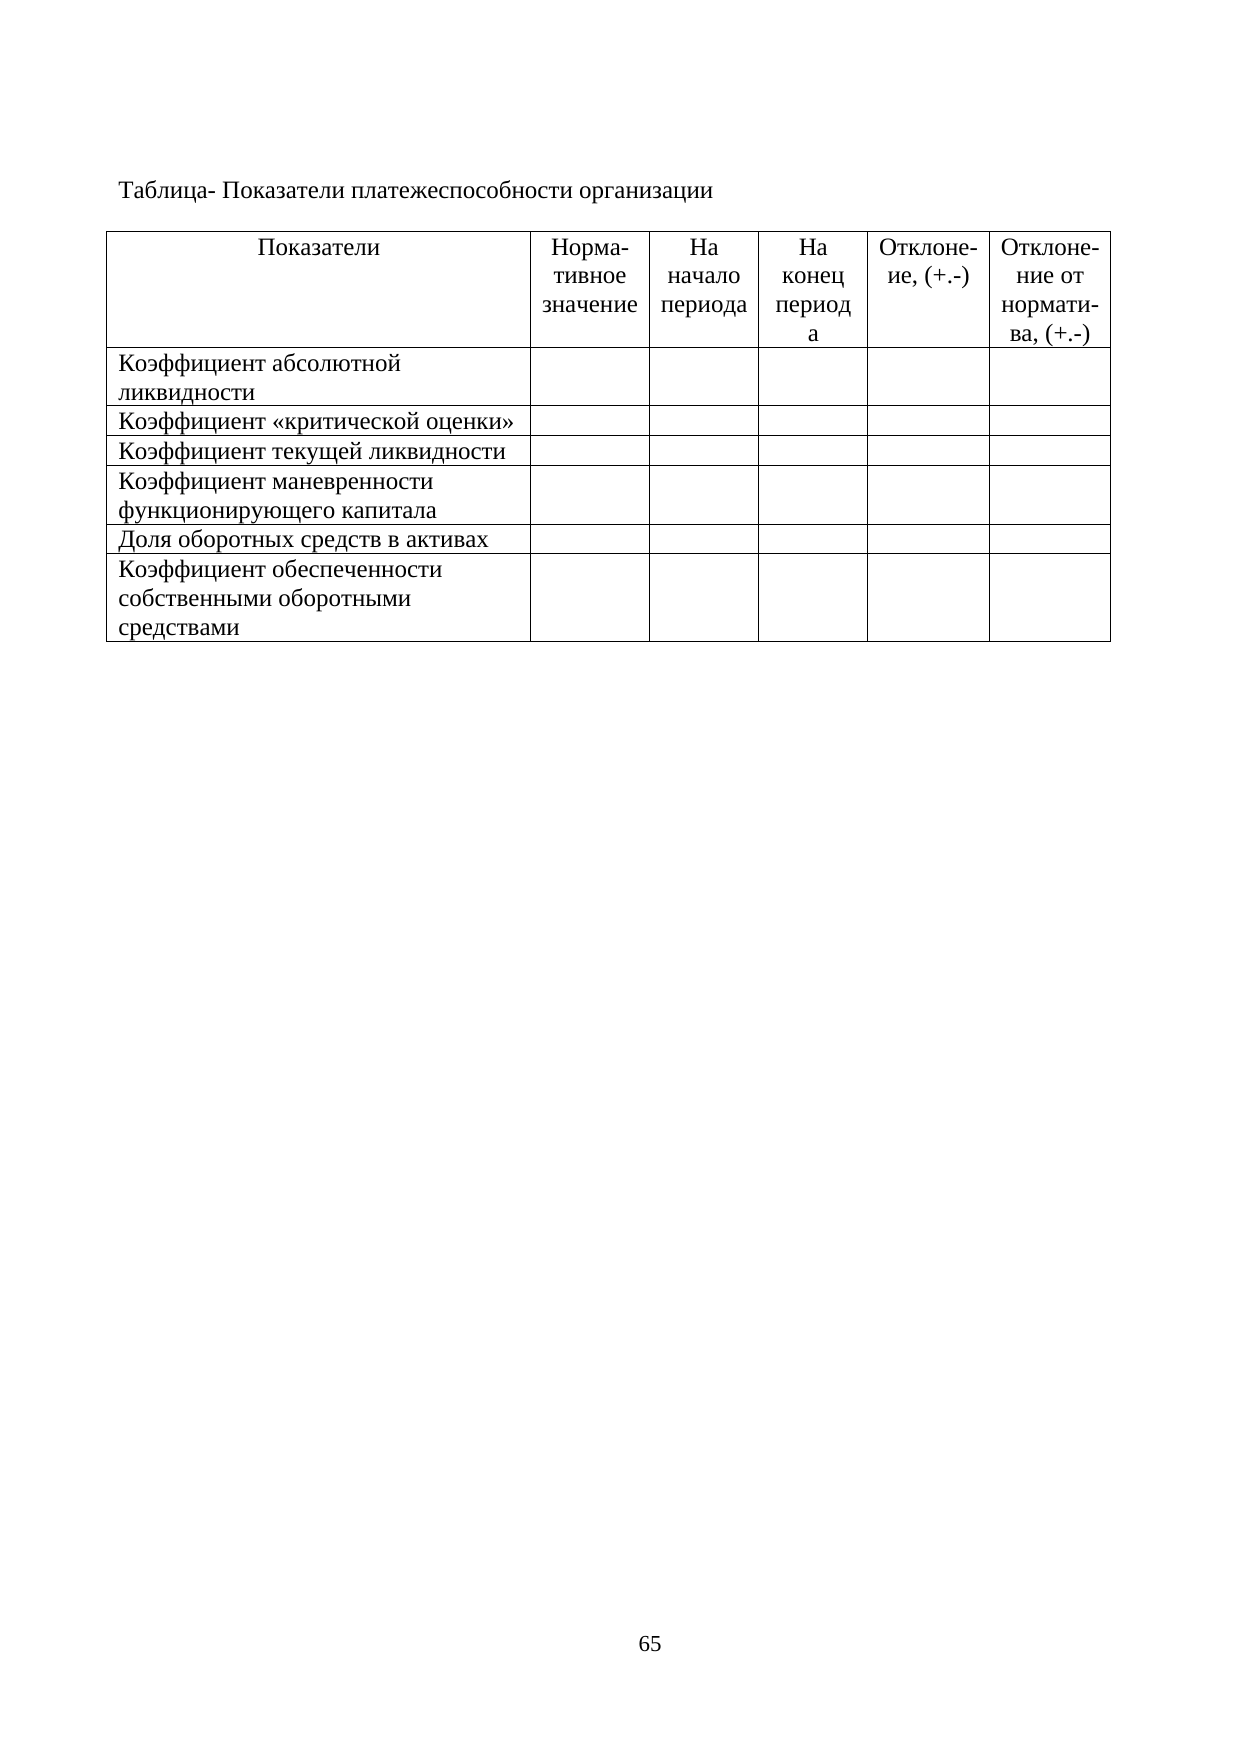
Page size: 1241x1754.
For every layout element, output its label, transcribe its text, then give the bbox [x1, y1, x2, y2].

table_cell [531, 525, 649, 553]
table_cell [650, 436, 758, 465]
table_header На начало периода [650, 232, 758, 347]
table_cell [650, 466, 758, 523]
table_cell Коэффициент «критической оценки» [107, 406, 530, 435]
table_cell [531, 436, 649, 465]
table_cell [990, 406, 1110, 435]
table_cell [990, 348, 1110, 405]
table_cell Коэффициент маневренности функционирующего капитала [107, 466, 530, 523]
table_cell Коэффициент абсолютной ликвидности [107, 348, 530, 405]
table_cell Коэффициент обеспеченности собственными оборотными средствами [107, 554, 530, 641]
table_cell [868, 554, 989, 641]
table_cell [531, 554, 649, 641]
table_cell [759, 554, 867, 641]
table_cell [650, 554, 758, 641]
table_cell [990, 554, 1110, 641]
table_cell [868, 466, 989, 523]
table_cell [531, 466, 649, 523]
table_header На конец периода [759, 232, 867, 347]
table_cell [650, 525, 758, 553]
table_cell [990, 466, 1110, 523]
table_cell [990, 436, 1110, 465]
table_header Норма-тивное значение [531, 232, 649, 347]
table_cell [531, 348, 649, 405]
table_header Показатели [107, 232, 530, 347]
table_cell Доля оборотных средств в активах [107, 525, 530, 553]
table_cell [650, 406, 758, 435]
table_cell [759, 348, 867, 405]
table_cell [759, 525, 867, 553]
table_cell [759, 466, 867, 523]
table_cell [868, 348, 989, 405]
table_cell [759, 436, 867, 465]
table_header Отклоне-ие, (+.-) [868, 232, 989, 347]
table_cell [990, 525, 1110, 553]
table_cell [868, 406, 989, 435]
table_cell Коэффициент текущей ликвидности [107, 436, 530, 465]
text Таблица- Показатели платежеспособности организации [118, 176, 1181, 204]
table_cell [531, 406, 649, 435]
table_cell [868, 436, 989, 465]
table_header Отклоне-ние от нормати-ва, (+.-) [990, 232, 1110, 347]
table_cell [759, 406, 867, 435]
table_cell [868, 525, 989, 553]
table_cell [650, 348, 758, 405]
